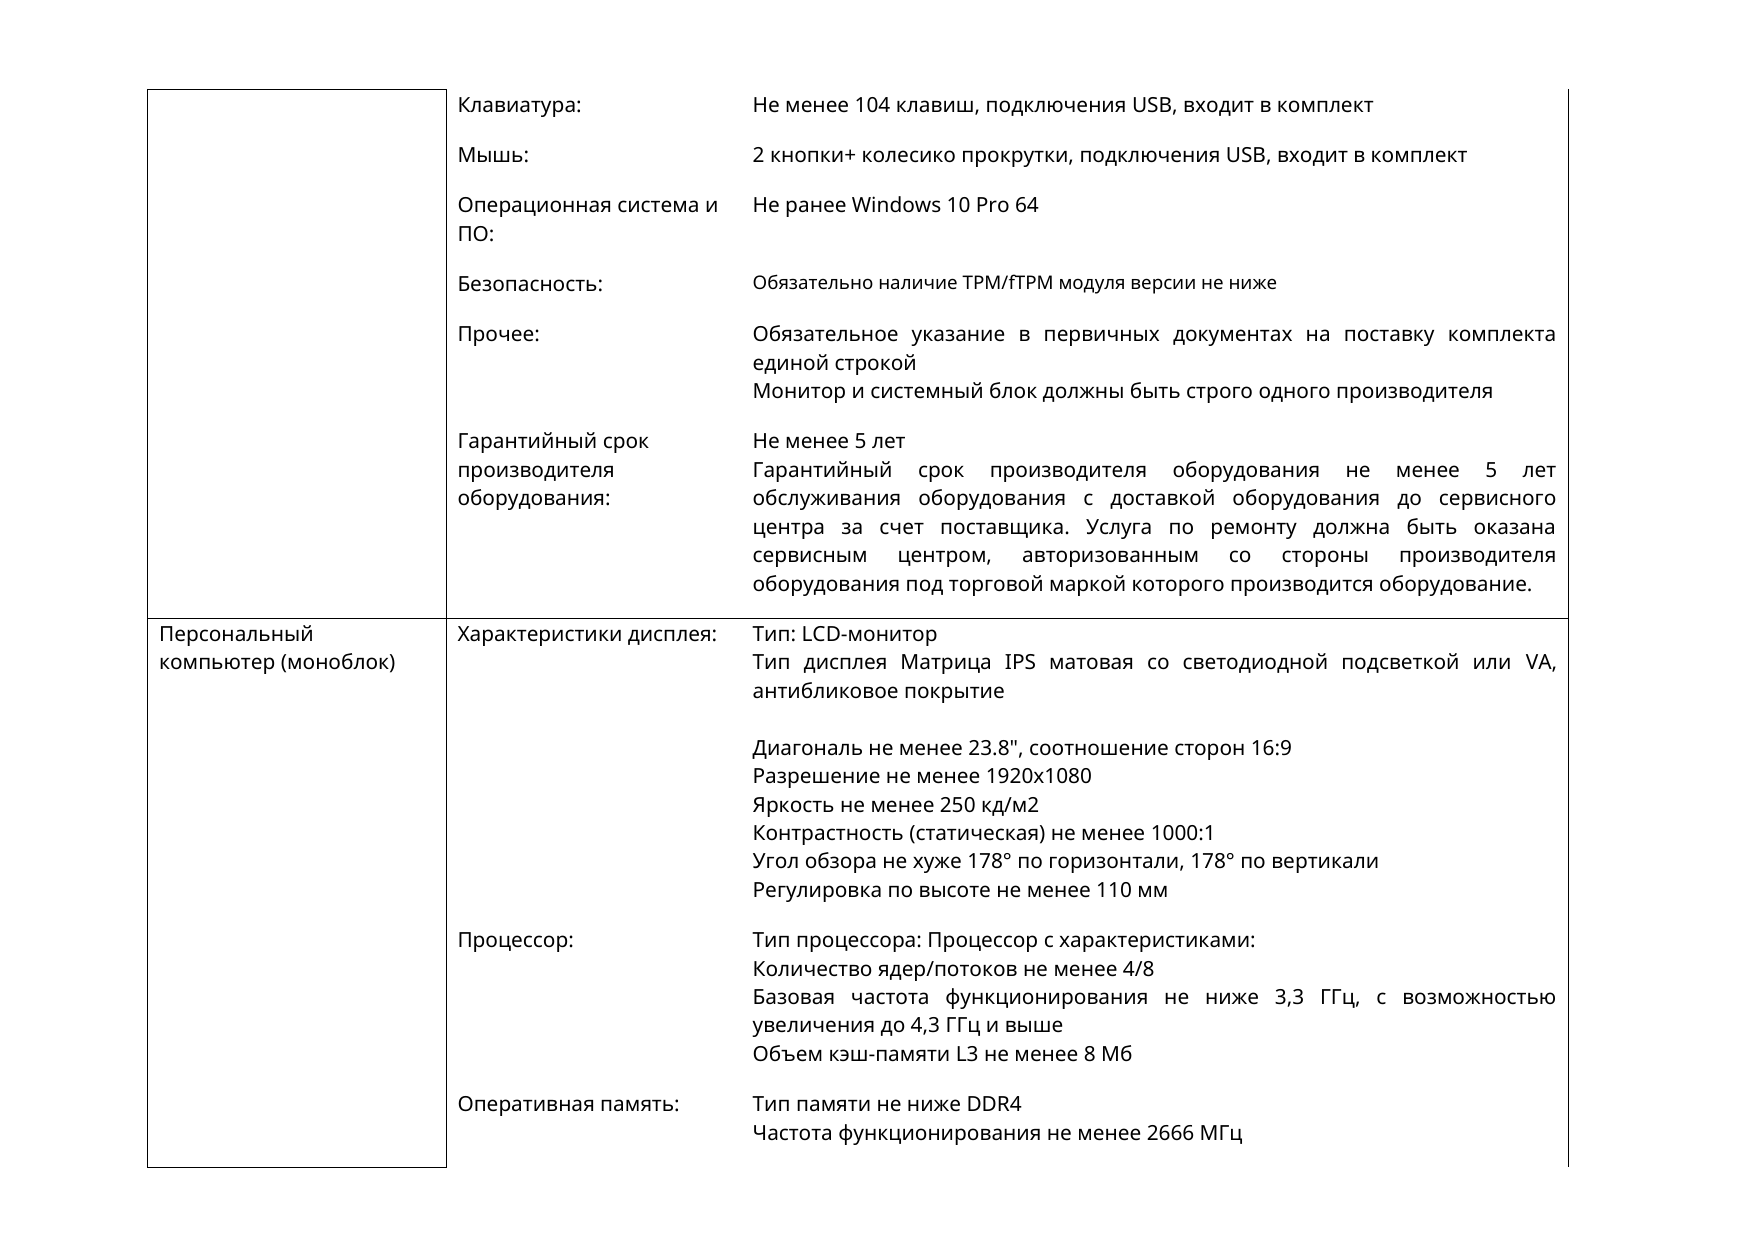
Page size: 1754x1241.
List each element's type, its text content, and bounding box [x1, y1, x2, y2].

table_cell Прочее: [447, 318, 741, 426]
table_cell Обязательное указание в первичных документах на поставку комплекта единой строкой Монитор и системный блок должны быть строго одного производителя [741, 318, 1568, 426]
table_cell Не ранее Windows 10 Pro 64 [741, 189, 1568, 268]
table_cell Не менее 104 клавиш, подключения USB, входит в комплект [741, 89, 1568, 139]
table_cell Клавиатура: [447, 89, 741, 139]
table_cell Характеристики дисплея: [447, 619, 741, 924]
table_cell Оперативная память: [447, 1088, 741, 1167]
table_cell Мышь: [447, 139, 741, 189]
table_cell Не менее 5 лет Гарантийный срок производителя оборудования не менее 5 лет обслуживания оборудования с доставкой оборудования до сервисного центра за счет поставщика. Услуга по ремонту должна быть оказана сервисным центром, авторизованным со стороны производителя оборудования под торговой маркой которого производится оборудование. [741, 426, 1568, 618]
table_cell Операционная система и ПО: [447, 189, 741, 268]
table_cell Безопасность: [447, 268, 741, 318]
table_cell 2 кнопки+ колесико прокрутки, подключения USB, входит в комплект [741, 139, 1568, 189]
table_cell Тип: LCD-монитор Тип дисплея Матрица IPS матовая со светодиодной подсветкой или VA, антибликовое покрытие Диагональ не менее 23.8", соотношение сторон 16:9 Разрешение не менее 1920x1080 Яркость не менее 250 кд/м2 Контрастность (статическая) не менее 1000:1 Угол обзора не хуже 178° по горизонтали, 178° по вертикали Регулировка по высоте не менее 110 мм [741, 619, 1568, 924]
table_cell Гарантийный срок производителя оборудования: [447, 426, 741, 618]
table_cell Тип процессора: Процессор с характеристиками: Количество ядер/потоков не менее 4/8 Базовая частота функционирования не ниже 3,3 ГГц, с возможностью увеличения до 4,3 ГГц и выше Объем кэш-памяти L3 не менее 8 Мб [741, 924, 1568, 1088]
table_cell Обязательно наличие TPM/fTPM модуля версии не ниже [741, 268, 1568, 318]
table_cell Персональный компьютер (моноблок) [148, 619, 446, 1167]
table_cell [741, 1088, 1568, 1167]
table_cell Процессор: [447, 924, 741, 1088]
